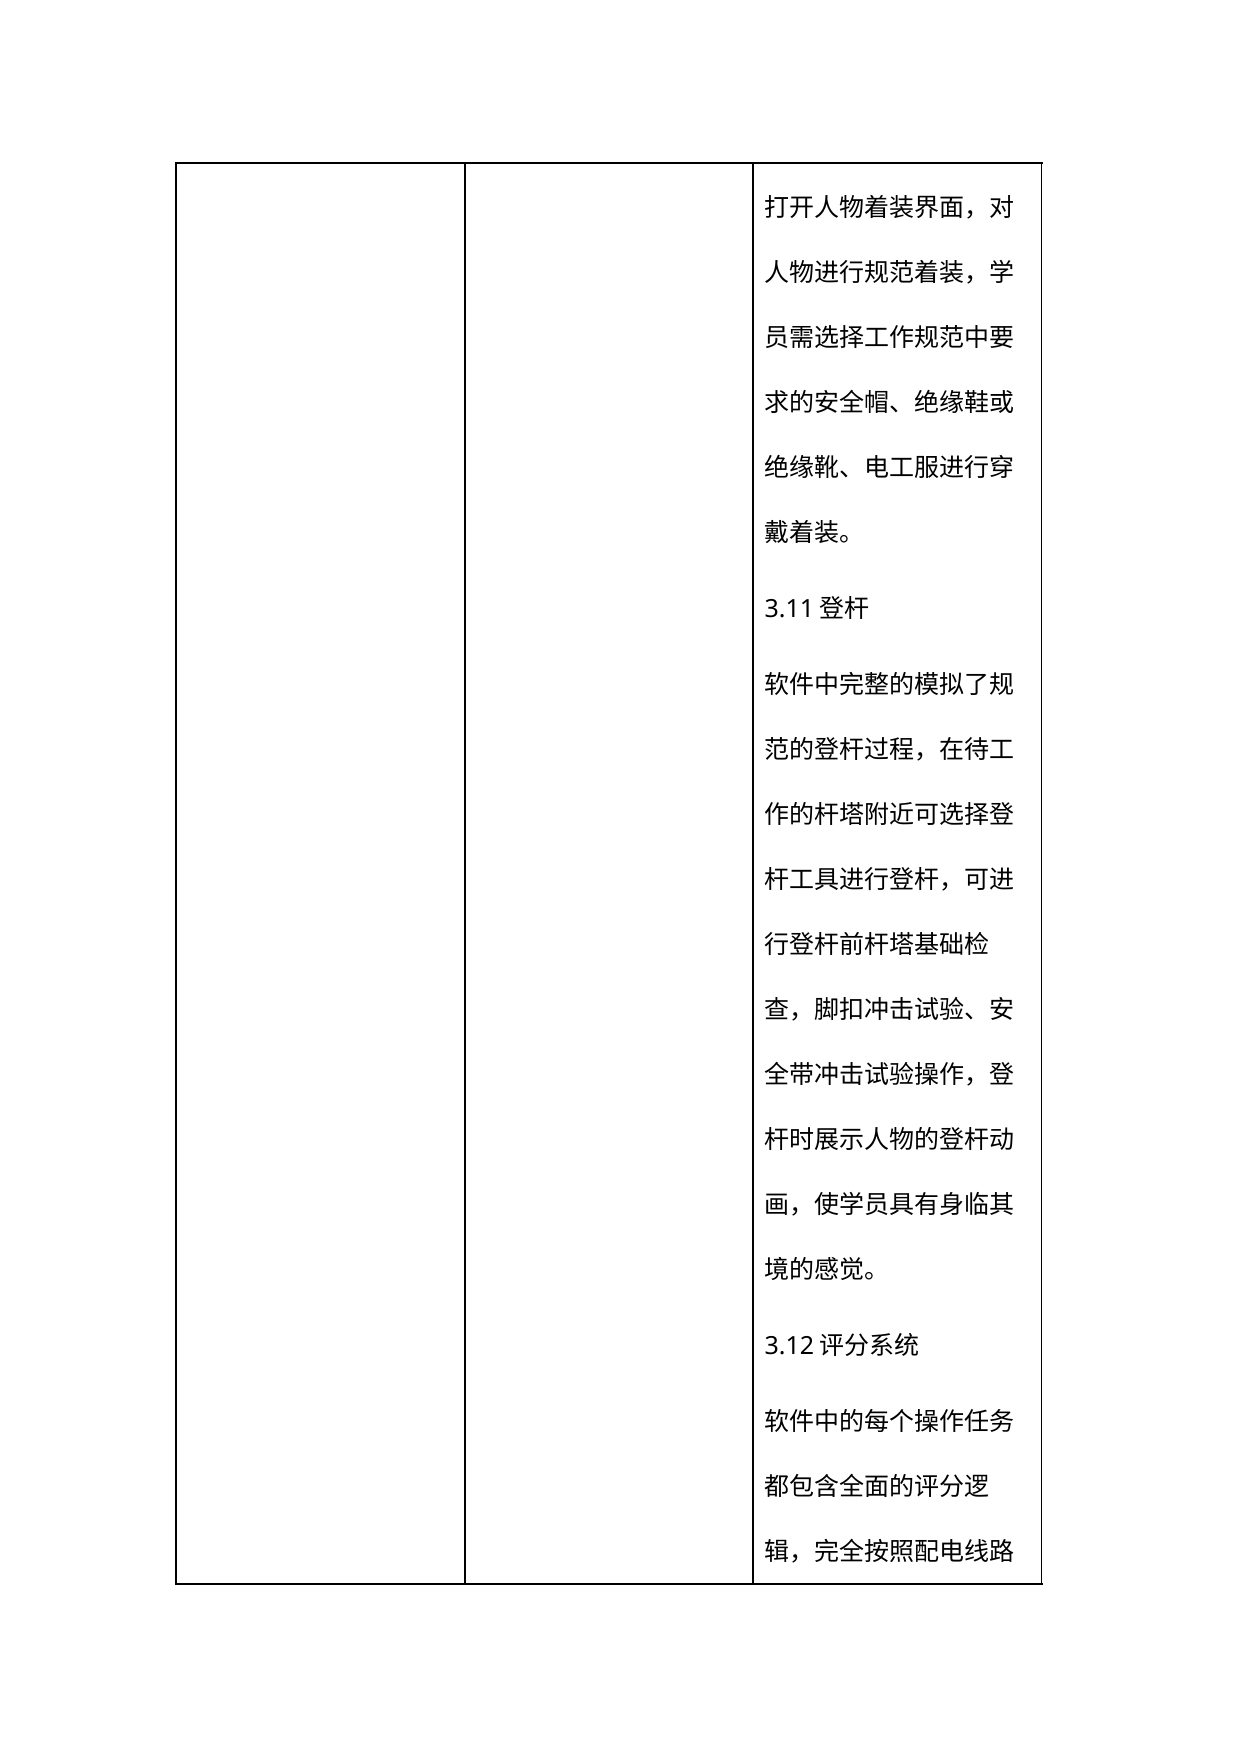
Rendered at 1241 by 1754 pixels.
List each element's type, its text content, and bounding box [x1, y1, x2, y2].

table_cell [754, 164, 1041, 1583]
table_cell [466, 164, 752, 1583]
table_cell 1 [177, 164, 464, 1583]
